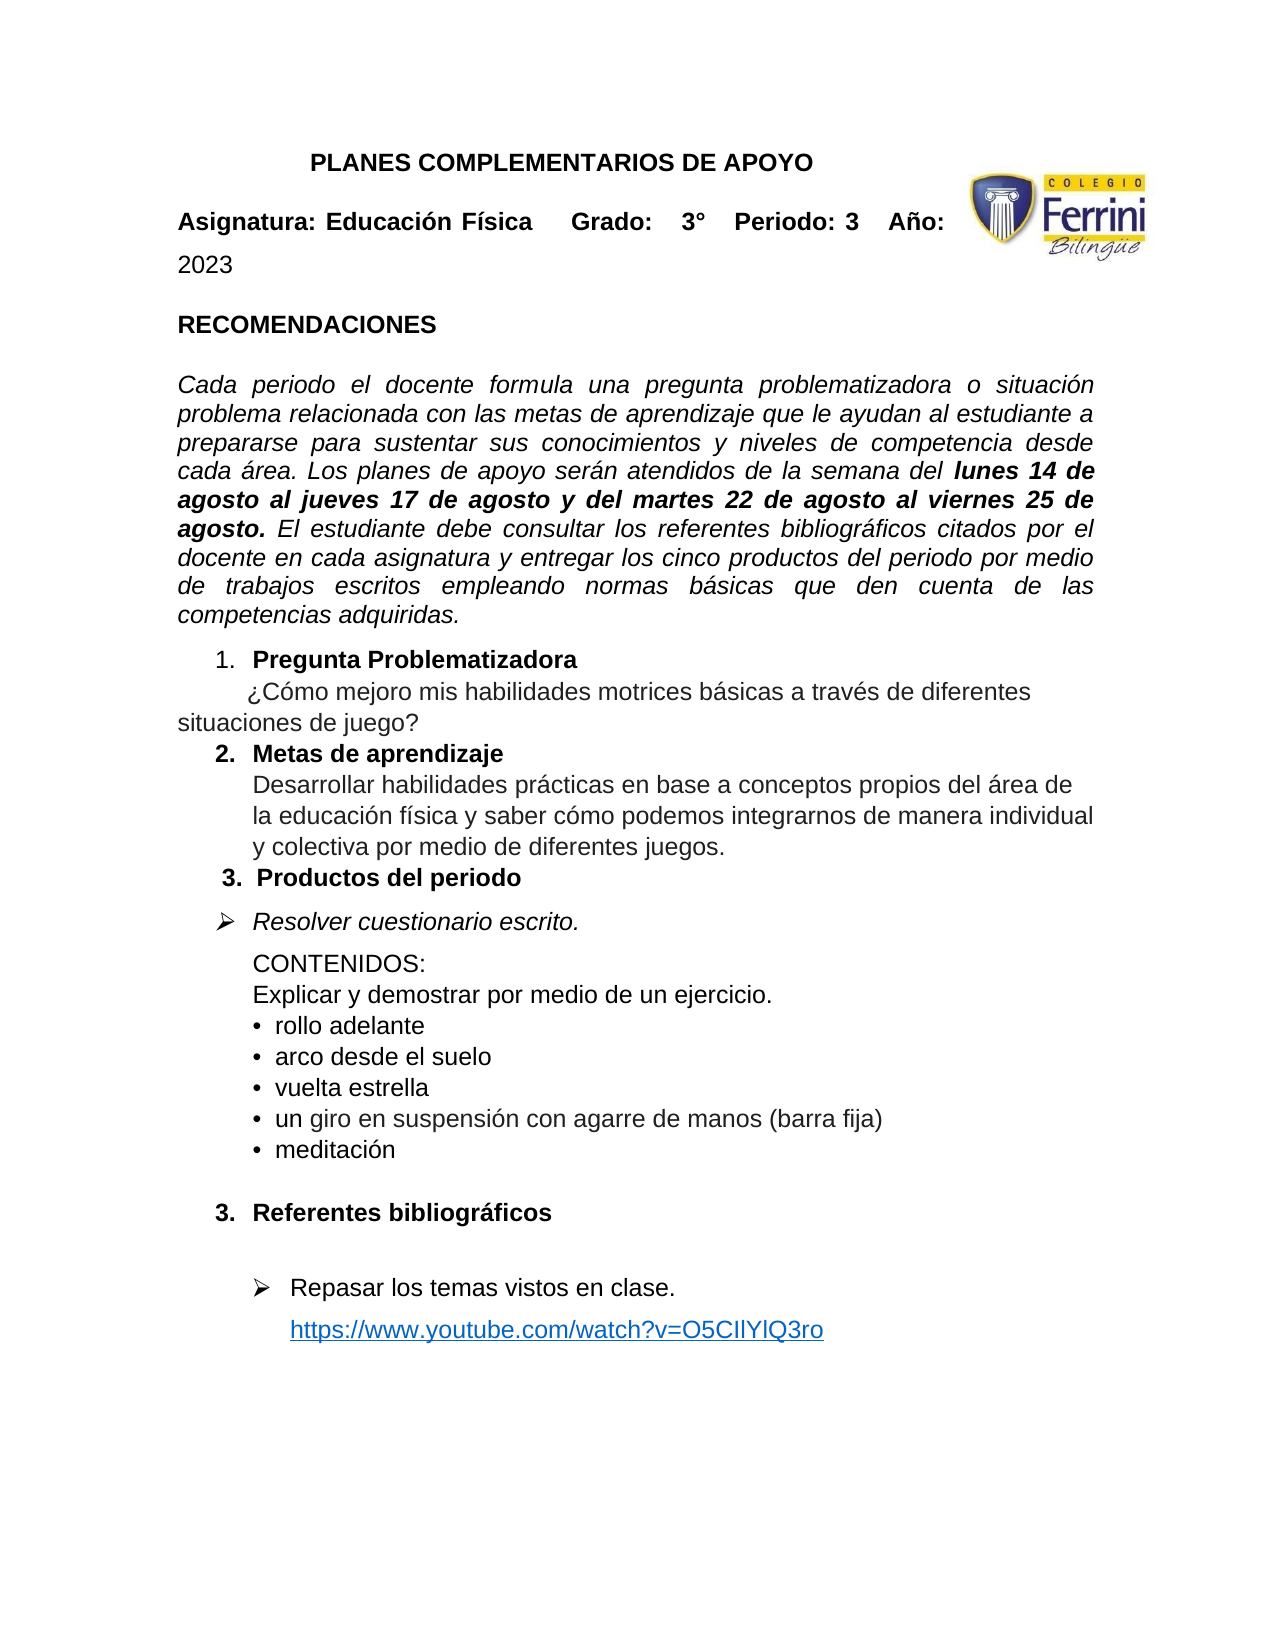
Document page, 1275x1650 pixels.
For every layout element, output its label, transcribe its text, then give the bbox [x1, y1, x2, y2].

list Resolver cuestionario escrito. [215, 894, 1098, 945]
list Repasar los temas vistos en clase. [252, 1259, 1098, 1311]
text CONTENIDOS: [252, 949, 1098, 978]
text https://www.youtube.com/watch?v=O5CIlYlQ3ro [290, 1315, 1098, 1344]
text Cada periodo el docente formula una pregunta problematizadora o situación problema relacionada con las metas de aprendizaje que le ayudan al estudiante a prepararse para sustentar sus conocimientos y niveles de competencia desde cada área. Los planes de apoyo serán atendidos de la semana del lunes 14 de agosto al jueves 17 de agosto y del martes 22 de agosto al viernes 25 de agosto. El estudiante debe consultar los referentes bibliográficos citados por el docente en cada asignatura y entregar los cinco productos del periodo por medio de trabajos escritos empleando normas básicas que den cuenta de las competencias adquiridas. [177, 370, 1098, 629]
text 3. Productos del periodo [215, 863, 1098, 892]
text Explicar y demostrar por medio de un ejercicio. • rollo adelante • arco desde el suelo • vuelta estrella • un giro en suspensión con agarre de manos (barra fija) • meditación [252, 980, 1098, 1164]
text ¿Cómo mejoro mis habilidades motrices básicas a través de diferentes situaciones de juego? [177, 677, 1098, 736]
list Metas de aprendizaje Desarrollar habilidades prácticas en base a conceptos propios del área de la educación física y saber cómo podemos integrarnos de manera individual y colectiva por medio de diferentes juegos. [215, 739, 1098, 861]
picture [946, 152, 1164, 274]
list Pregunta Problematizadora [215, 646, 1098, 674]
list Referentes bibliográficos [215, 1197, 1098, 1226]
text PLANES COMPLEMENTARIOS DE APOYO [177, 148, 1098, 176]
text Asignatura: Educación Física Grado: 3° Periodo: 3 Año: 2023 [177, 207, 1098, 279]
text RECOMENDACIONES [177, 310, 1098, 339]
